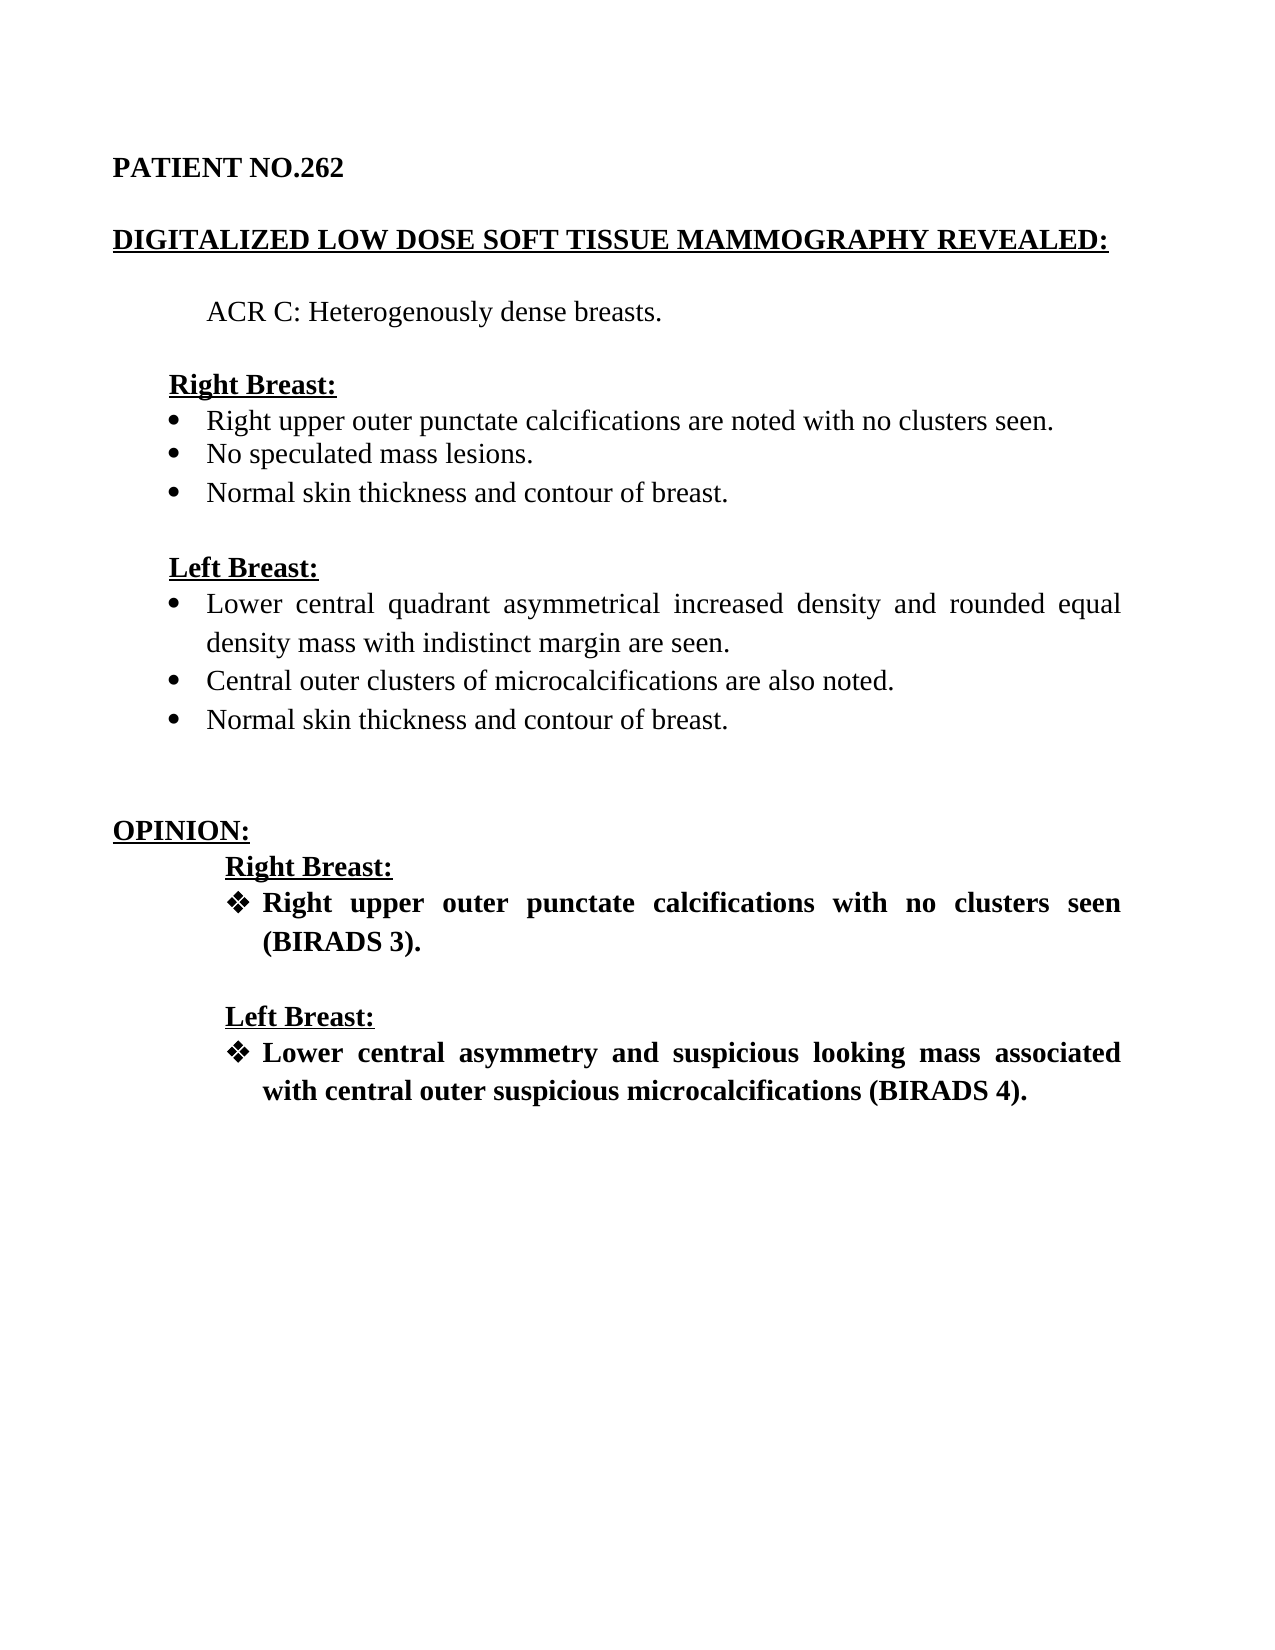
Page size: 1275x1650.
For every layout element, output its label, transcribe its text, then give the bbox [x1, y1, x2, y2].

text Right Breast: [169, 367, 1122, 400]
list Right upper outer punctate calcifications with no clusters seen (BIRADS 3). [225, 885, 1122, 957]
list Central outer clusters of microcalcifications are also noted. [169, 663, 1122, 697]
list No speculated mass lesions. [169, 437, 1122, 470]
text OPINION: [112, 813, 1122, 847]
text Right Breast: [150, 849, 1122, 883]
list Normal skin thickness and contour of breast. [169, 702, 1122, 736]
text PATIENT NO.262 [112, 150, 1122, 183]
list Normal skin thickness and contour of breast. [169, 475, 1122, 509]
text Left Breast: [150, 999, 1122, 1032]
list Lower central quadrant asymmetrical increased density and rounded equal density mass with indistinct margin are seen. [169, 586, 1122, 658]
list Lower central asymmetry and suspicious looking mass associated with central outer suspicious microcalcifications (BIRADS 4). [225, 1035, 1122, 1107]
text ACR C: Heterogenously dense breasts. [206, 294, 1122, 328]
list Right upper outer punctate calcifications are noted with no clusters seen. [169, 403, 1125, 437]
text DIGITALIZED LOW DOSE SOFT TISSUE MAMMOGRAPHY REVEALED: [112, 222, 1122, 256]
text Left Breast: [169, 550, 1122, 584]
